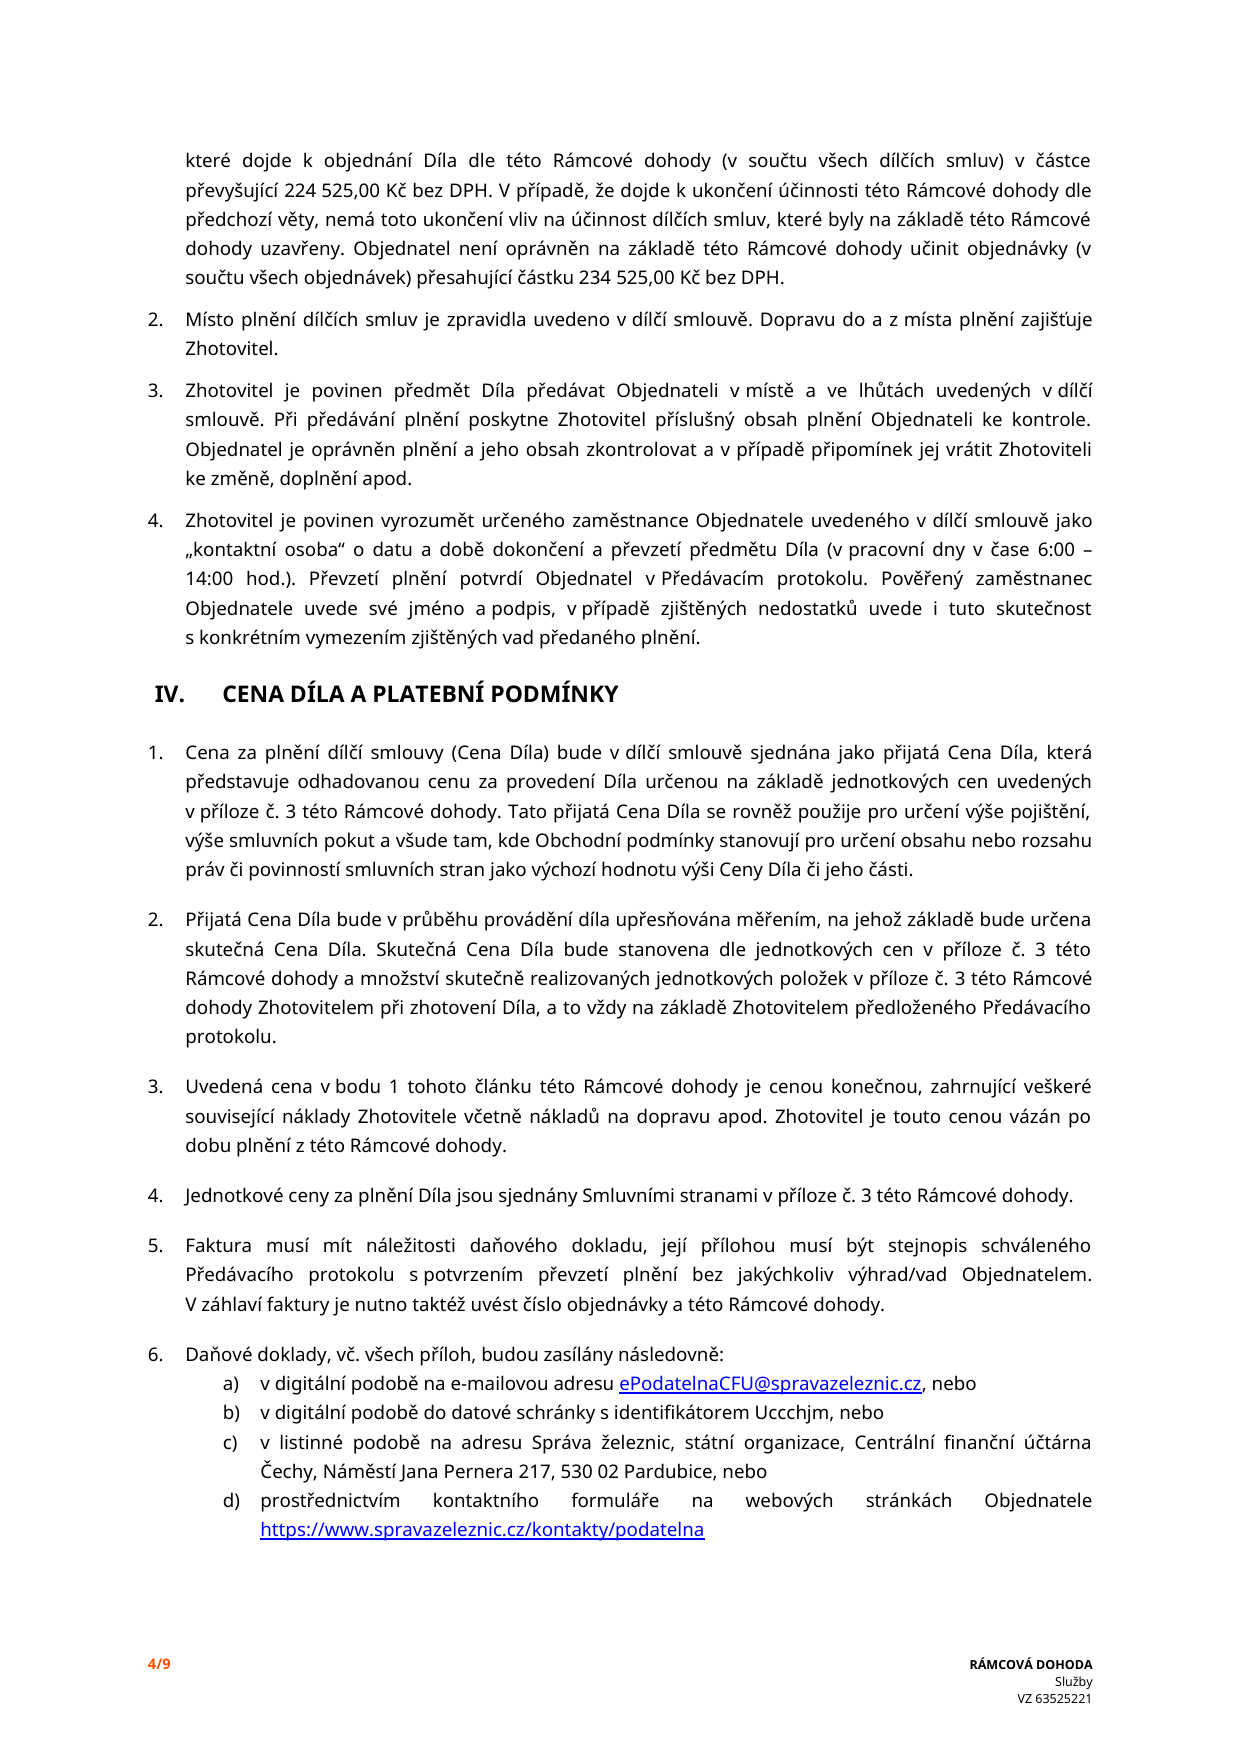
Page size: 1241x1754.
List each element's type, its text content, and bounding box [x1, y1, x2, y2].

list Přijatá Cena Díla bude v průběhu provádění díla upřesňována měřením, na jehož základě bude určena skutečná Cena Díla. Skutečná Cena Díla bude stanovena dle jednotkových cen v příloze č. 3 této Rámcové dohody a množství skutečně realizovaných jednotkových položek v příloze č. 3 této Rámcové dohody Zhotovitelem při zhotovení Díla, a to vždy na základě Zhotovitelem předloženého Předávacího protokolu. [148, 907, 1093, 1049]
list v listinné podobě na adresu Správa železnic, státní organizace, Centrální finanční účtárna Čechy, Náměstí Jana Pernera 217, 530 02 Pardubice, nebo [223, 1429, 1093, 1484]
list v digitální podobě do datové schránky s identifikátorem Uccchjm, nebo [223, 1400, 1093, 1425]
list Cena za plnění dílčí smlouvy (Cena Díla) bude v dílčí smlouvě sjednána jako přijatá Cena Díla, která představuje odhadovanou cenu za provedení Díla určenou na základě jednotkových cen uvedených v příloze č. 3 této Rámcové dohody. Tato přijatá Cena Díla se rovněž použije pro určení výše pojištění, výše smluvních pokut a všude tam, kde Obchodní podmínky stanovují pro určení obsahu nebo rozsahu práv či povinností smluvních stran jako výchozí hodnotu výši Ceny Díla či jeho části. [148, 739, 1093, 882]
list Místo plnění dílčích smluv je zpravidla uvedeno v dílčí smlouvě. Dopravu do a z místa plnění zajišťuje Zhotovitel. [148, 306, 1093, 361]
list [148, 148, 1093, 290]
list v digitální podobě na e-mailovou adresu ePodatelnaCFU@spravazeleznic.cz, nebo [223, 1370, 1093, 1396]
text Zhotovitel je povinen předmět Díla předávat Objednateli v místě a ve lhůtách uvedených v dílčí smlouvě. Při předávání plnění poskytne Zhotovitel příslušný obsah plnění Objednateli ke kontrole. Objednatel je oprávněn plnění a jeho obsah zkontrolovat a v případě připomínek jej vrátit Zhotoviteli ke změně, doplnění apod. [148, 377, 1093, 491]
list Daňové doklady, vč. všech příloh, budou zasílány následovně: [148, 1341, 1093, 1367]
text Zhotovitel je povinen vyrozumět určeného zaměstnance Objednatele uvedeného v dílčí smlouvě jako „kontaktní osoba“ o datu a době dokončení a převzetí předmětu Díla (v pracovní dny v čase 6:00 – 14:00 hod.). Převzetí plnění potvrdí Objednatel v Předávacím protokolu. Pověřený zaměstnanec Objednatele uvede své jméno a podpis, v případě zjištěných nedostatků uvede i tuto skutečnost s konkrétním vymezením zjištěných vad předaného plnění. [148, 507, 1093, 650]
list Jednotkové ceny za plnění Díla jsou sjednány Smluvními stranami v příloze č. 3 této Rámcové dohody. [148, 1182, 1093, 1208]
list CENA DÍLA A PLATEBNÍ PODMÍNKY [185, 678, 1093, 710]
list Uvedená cena v bodu 1 tohoto článku této Rámcové dohody je cenou konečnou, zahrnující veškeré související náklady Zhotovitele včetně nákladů na dopravu apod. Zhotovitel je touto cenou vázán po dobu plnění z této Rámcové dohody. [148, 1074, 1093, 1158]
list Faktura musí mít náležitosti daňového dokladu, její přílohou musí být stejnopis schváleného Předávacího protokolu s potvrzením převzetí plnění bez jakýchkoliv výhrad/vad Objednatelem. V záhlaví faktury je nutno taktéž uvést číslo objednávky a této Rámcové dohody. [148, 1232, 1093, 1317]
list prostřednictvím kontaktního formuláře na webových stránkách Objednatele https://www.spravazeleznic.cz/kontakty/podatelna [223, 1487, 1093, 1542]
